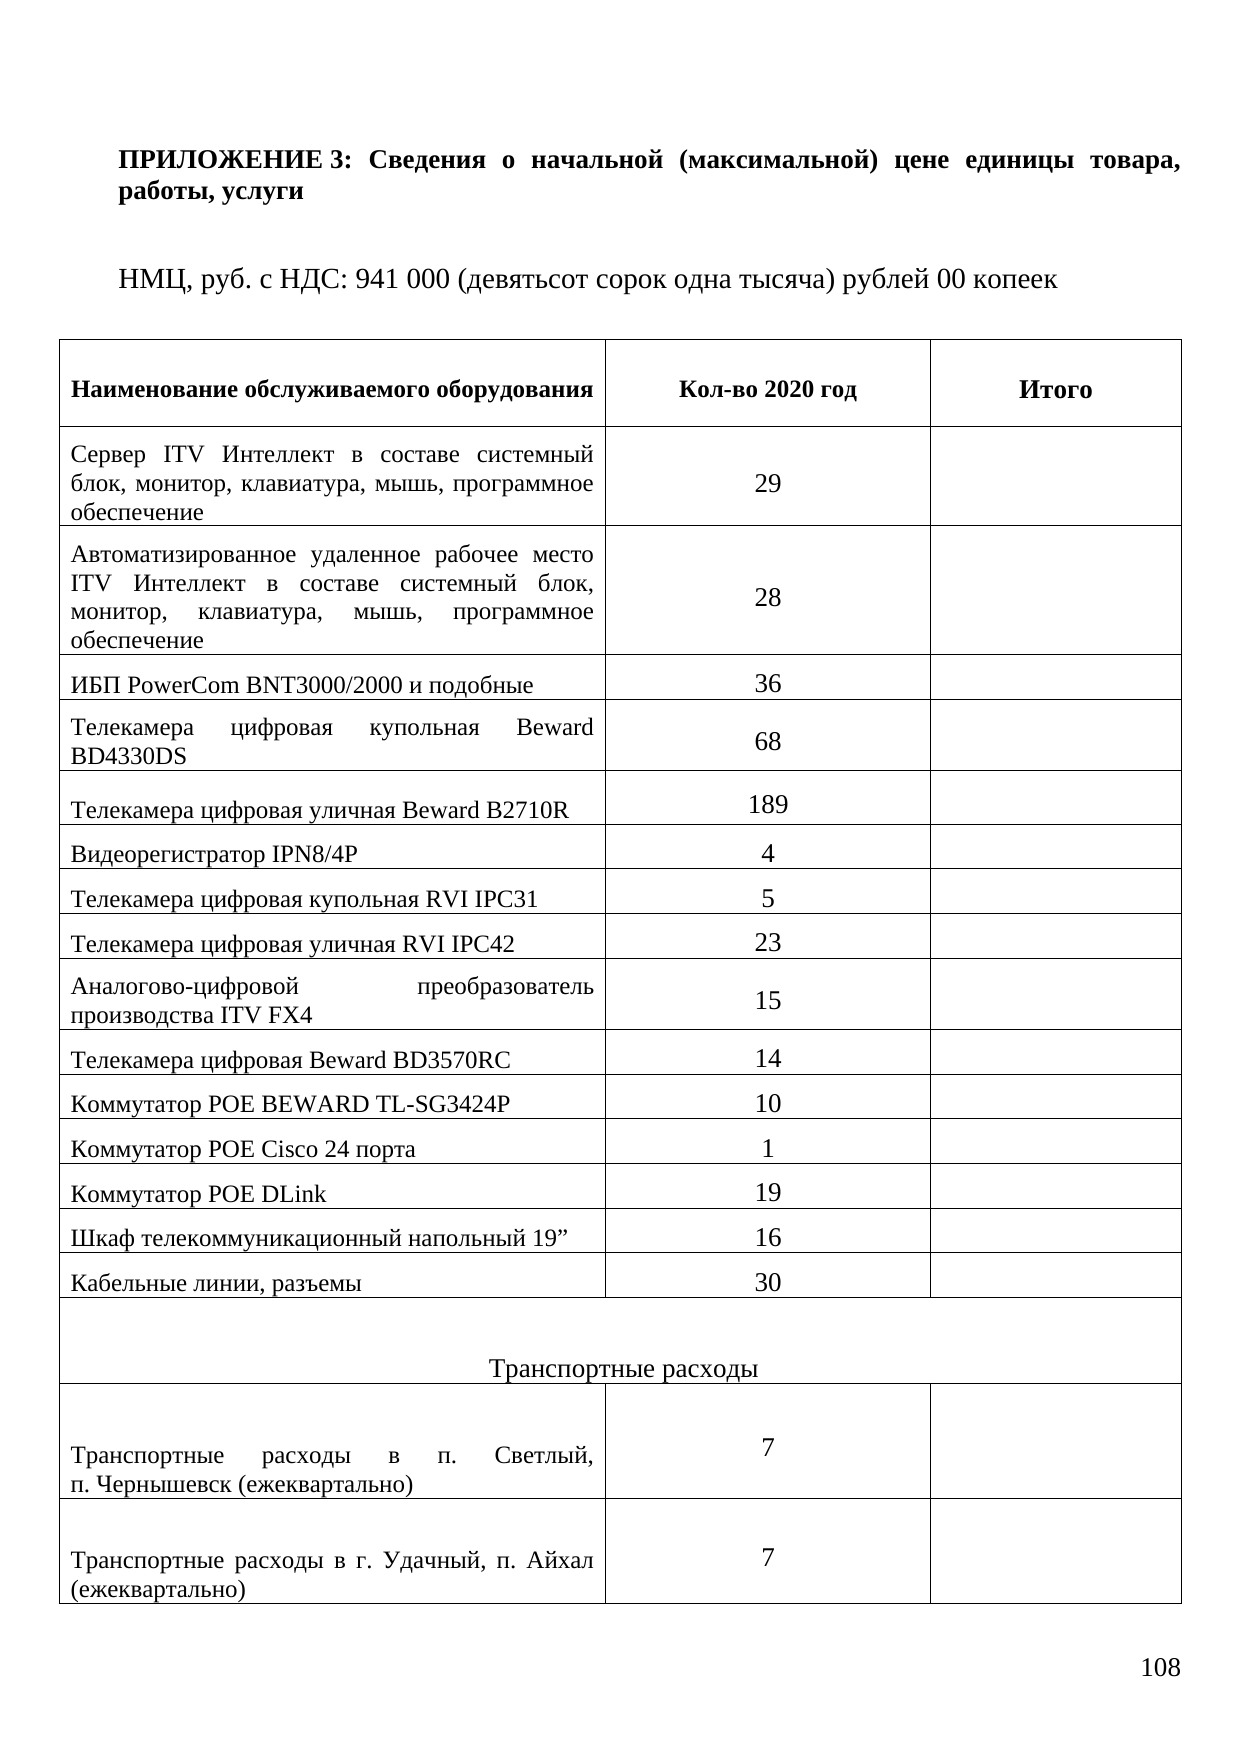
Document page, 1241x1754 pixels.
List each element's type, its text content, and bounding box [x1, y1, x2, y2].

table_cell [931, 1499, 1181, 1602]
table_header Наименование обслуживаемого оборудования [60, 340, 605, 426]
table_cell [931, 1030, 1181, 1073]
table_cell 36 [606, 655, 930, 699]
table_cell 4 [606, 825, 930, 868]
table_cell Телекамера цифровая уличная Beward B2710R [60, 771, 605, 824]
table_cell ИБП PowerCom BNT3000/2000 и подобные [60, 655, 605, 699]
table_cell 68 [606, 700, 930, 770]
table_cell 16 [606, 1209, 930, 1252]
table_cell 10 [606, 1075, 930, 1118]
table_cell Телекамера цифровая купольная RVI IPC31 [60, 869, 605, 913]
table_cell [931, 427, 1181, 525]
table_cell [931, 1164, 1181, 1207]
table_cell 29 [606, 427, 930, 525]
table_cell [931, 700, 1181, 770]
table_cell Коммутатор POE Cisco 24 порта [60, 1119, 605, 1163]
table_cell [931, 1253, 1181, 1297]
table_cell 15 [606, 959, 930, 1029]
table_cell 189 [606, 771, 930, 824]
table_cell Аналогово-цифровой преобразователь производства ITV FX4 [60, 959, 605, 1029]
text ПРИЛОЖЕНИЕ 3: Сведения о начальной (максимальной) цене единицы товара, работы, услуги [118, 143, 1181, 205]
table_cell [931, 914, 1181, 958]
table_cell 14 [606, 1030, 930, 1073]
text НМЦ, руб. с НДС: 941 000 (девятьсот сорок одна тысяча) рублей 00 копеек [118, 262, 1181, 295]
table_cell [931, 1209, 1181, 1252]
table_cell 1 [606, 1119, 930, 1163]
table_cell [931, 869, 1181, 913]
table_cell [931, 1119, 1181, 1163]
table_cell Шкаф телекоммуникационный напольный 19” [60, 1209, 605, 1252]
table_cell Транспортные расходы в п. Светлый, п. Чернышевск (ежеквартально) [60, 1384, 605, 1498]
table_cell 7 [606, 1384, 930, 1498]
table_cell Телекамера цифровая купольная Beward BD4330DS [60, 700, 605, 770]
table_cell [931, 771, 1181, 824]
table_cell [931, 1075, 1181, 1118]
table_cell [931, 1384, 1181, 1498]
table_cell [931, 959, 1181, 1029]
table_cell 7 [606, 1499, 930, 1602]
table_cell Коммутатор POE DLink [60, 1164, 605, 1207]
table_header Итого [931, 340, 1181, 426]
table_cell Телекамера цифровая Beward BD3570RC [60, 1030, 605, 1073]
table_cell Кабельные линии, разъемы [60, 1253, 605, 1297]
table_cell Видеорегистратор IPN8/4P [60, 825, 605, 868]
table_cell 28 [606, 526, 930, 654]
table_cell Сервер ITV Интеллект в составе системный блок, монитор, клавиатура, мышь, программное обеспечение [60, 427, 605, 525]
table_cell [931, 825, 1181, 868]
table_cell 19 [606, 1164, 930, 1207]
table_cell 30 [606, 1253, 930, 1297]
table_cell Транспортные расходы в г. Удачный, п. Айхал (ежеквартально) [60, 1499, 605, 1602]
table_cell Транспортные расходы [60, 1298, 1181, 1383]
table_cell Коммутатор POE BEWARD TL-SG3424P [60, 1075, 605, 1118]
table_cell [931, 526, 1181, 654]
table_cell 23 [606, 914, 930, 958]
table_cell Автоматизированное удаленное рабочее место ITV Интеллект в составе системный блок, монитор, клавиатура, мышь, программное обеспечение [60, 526, 605, 654]
table_header Кол-во 2020 год [606, 340, 930, 426]
table_cell 5 [606, 869, 930, 913]
table_cell Телекамера цифровая уличная RVI IPC42 [60, 914, 605, 958]
table_cell [931, 655, 1181, 699]
